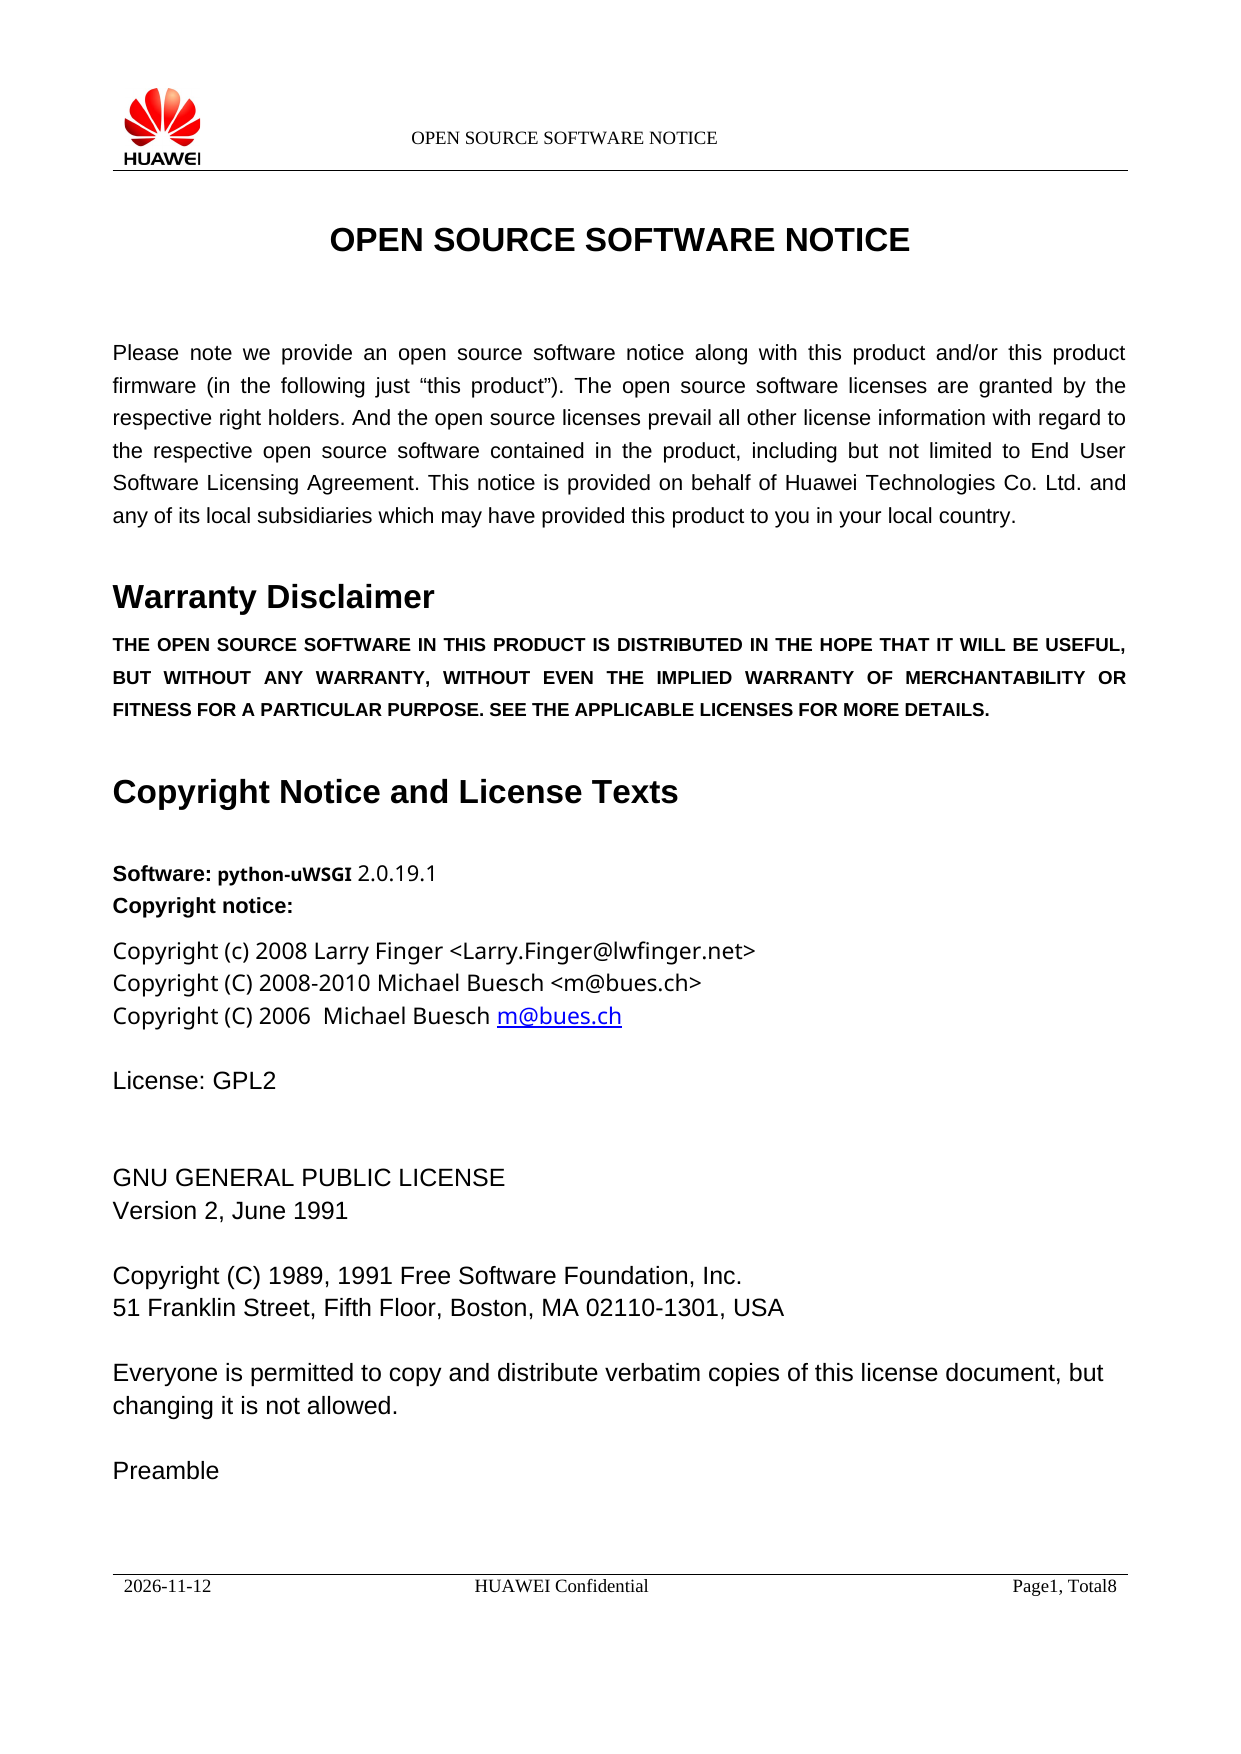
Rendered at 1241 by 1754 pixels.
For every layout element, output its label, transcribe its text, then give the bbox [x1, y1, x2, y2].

title Software: python-uWSGI 2.0.19.1 [112, 856, 1128, 889]
text Copyright notice: [112, 889, 1128, 921]
text GNU GENERAL PUBLIC LICENSE [112, 1161, 1128, 1194]
text Copyright (c) 2008 Larry Finger <Larry.Finger@lwfinger.net> [112, 934, 1128, 966]
text Copyright (C) 1989, 1991 Free Software Foundation, Inc. [112, 1259, 1128, 1291]
picture [124, 88, 201, 165]
text Version 2, June 1991 [112, 1194, 1128, 1226]
text Please note we provide an open source software notice along with this product and/or this product firmware (in the following just “this product”). The open source software licenses are granted by the respective right holders. And the open source licenses prevail all other license information with regard to the respective open source software contained in the product, including but not limited to End User Software Licensing Agreement. This notice is provided on behalf of Huawei Technologies Co. Ltd. and any of its local subsidiaries which may have provided this product to you in your local country. [112, 336, 1128, 531]
text 51 Franklin Street, Fifth Floor, Boston, MA 02110-1301, USA [112, 1291, 1128, 1324]
text OPEN SOURCE SOFTWARE NOTICE [112, 206, 1128, 271]
text Everyone is permitted to copy and distribute verbatim copies of this license document, but changing it is not allowed. [112, 1356, 1128, 1421]
text Copyright Notice and License Texts [112, 759, 1128, 824]
text Copyright (C) 2006 Michael Buesch m@bues.ch [112, 999, 1128, 1031]
text Copyright (C) 2008-2010 Michael Buesch <m@bues.ch> [112, 966, 1128, 999]
text The open source software in this product is distributed in the hope that it will be useful, but WITHOUT ANY WARRANTY, without even the implied warranty of MERCHANTABILITY or FITNESS FOR A PARTICULAR PURPOSE. See the applicable licenses for more details. [112, 629, 1128, 726]
text Preamble [112, 1454, 1128, 1486]
text License: GPL2 [112, 1064, 1128, 1096]
text Warranty Disclaimer [112, 564, 1128, 629]
